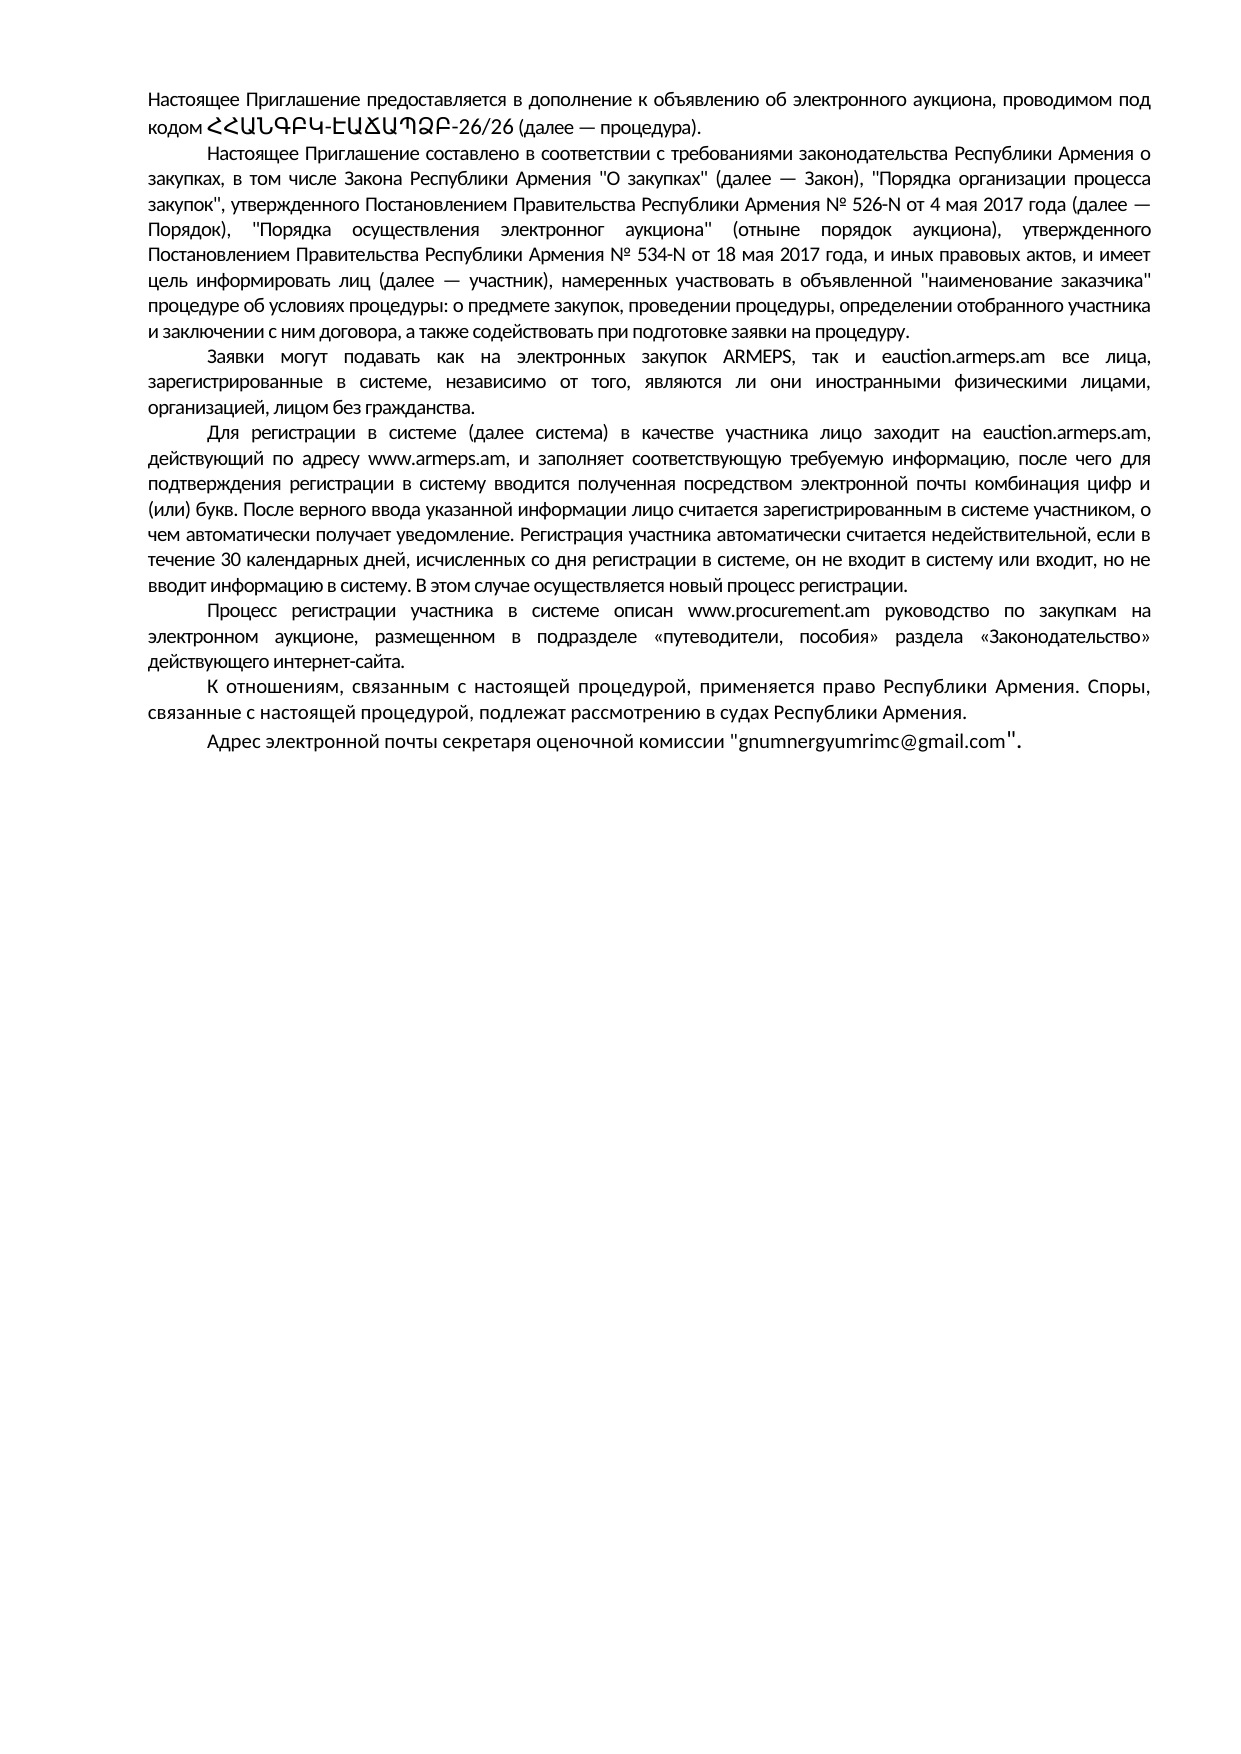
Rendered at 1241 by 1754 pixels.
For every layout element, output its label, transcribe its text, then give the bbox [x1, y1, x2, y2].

text К отношениям, связанным с настоящей процедурой, применяется право Республики Армения. Споры, связанные с настоящей процедурой, подлежат рассмотрению в судах Республики Армения. [148, 674, 1152, 724]
text Настоящее Приглашение составлено в соответствии с требованиями законодательства Республики Армения о закупках, в том числе Закона Республики Армения "О закупках" (далее — Закон), "Порядка организации процесса закупок", утвержденного Постановлением Правительства Республики Армения № 526-N от 4 мая 2017 года (далее — Порядок), "Порядка осуществления электронног аукциона" (отныне порядок аукциона), утвержденного Постановлением Правительства Республики Армения № 534-N от 18 мая 2017 года, и иных правовых актов, и имеет цель информировать лиц (далее — участник), намеренных участвовать в объявленной "наименование заказчика" процедуре об условиях процедуры: о предмете закупок, проведении процедуры, определении отобранного участника и заключении с ним договора, а также содействовать при подготовке заявки на процедуру. [148, 140, 1152, 343]
text Настоящее Приглашение предоставляется в дополнение к объявлению об электронного аукциона, проводимом под кодом ՀՀԱՆԳԲԿ-ԷԱՃԱՊՁԲ-26/26 (далее — процедура). [148, 86, 1152, 140]
text Адрес электронной почты секретаря оценочной комиссии "gnumnergyumrimc@gmail.com". [148, 724, 1152, 755]
text Заявки могут подавать как на электронных закупок ARMEPS, так и eauction.armeps.am все лица, зарегистрированные в системе, независимо от того, являются ли они иностранными физическими лицами, организацией, лицом без гражданства. [148, 343, 1152, 419]
text Процесс регистрации участника в системе описан www.procurement.am руководство по закупкам на электронном аукционе, размещенном в подразделе «путеводители, пособия» раздела «Законодательство» действующего интернет-сайта. [148, 597, 1152, 674]
text Для регистрации в системе (далее система) в качестве участника лицо заходит на eauction.armeps.am, действующий по адресу www.armeps.am, и заполняет соответствующую требуемую информацию, после чего для подтверждения регистрации в систему вводится полученная посредством электронной почты комбинация цифр и (или) букв. После верного ввода указанной информации лицо считается зарегистрированным в системе участником, о чем автоматически получает уведомление. Регистрация участника автоматически считается недействительной, если в течение 30 календарных дней, исчисленных со дня регистрации в системе, он не входит в систему или входит, но не вводит информацию в систему. В этом случае осуществляется новый процесс регистрации. [148, 419, 1152, 597]
